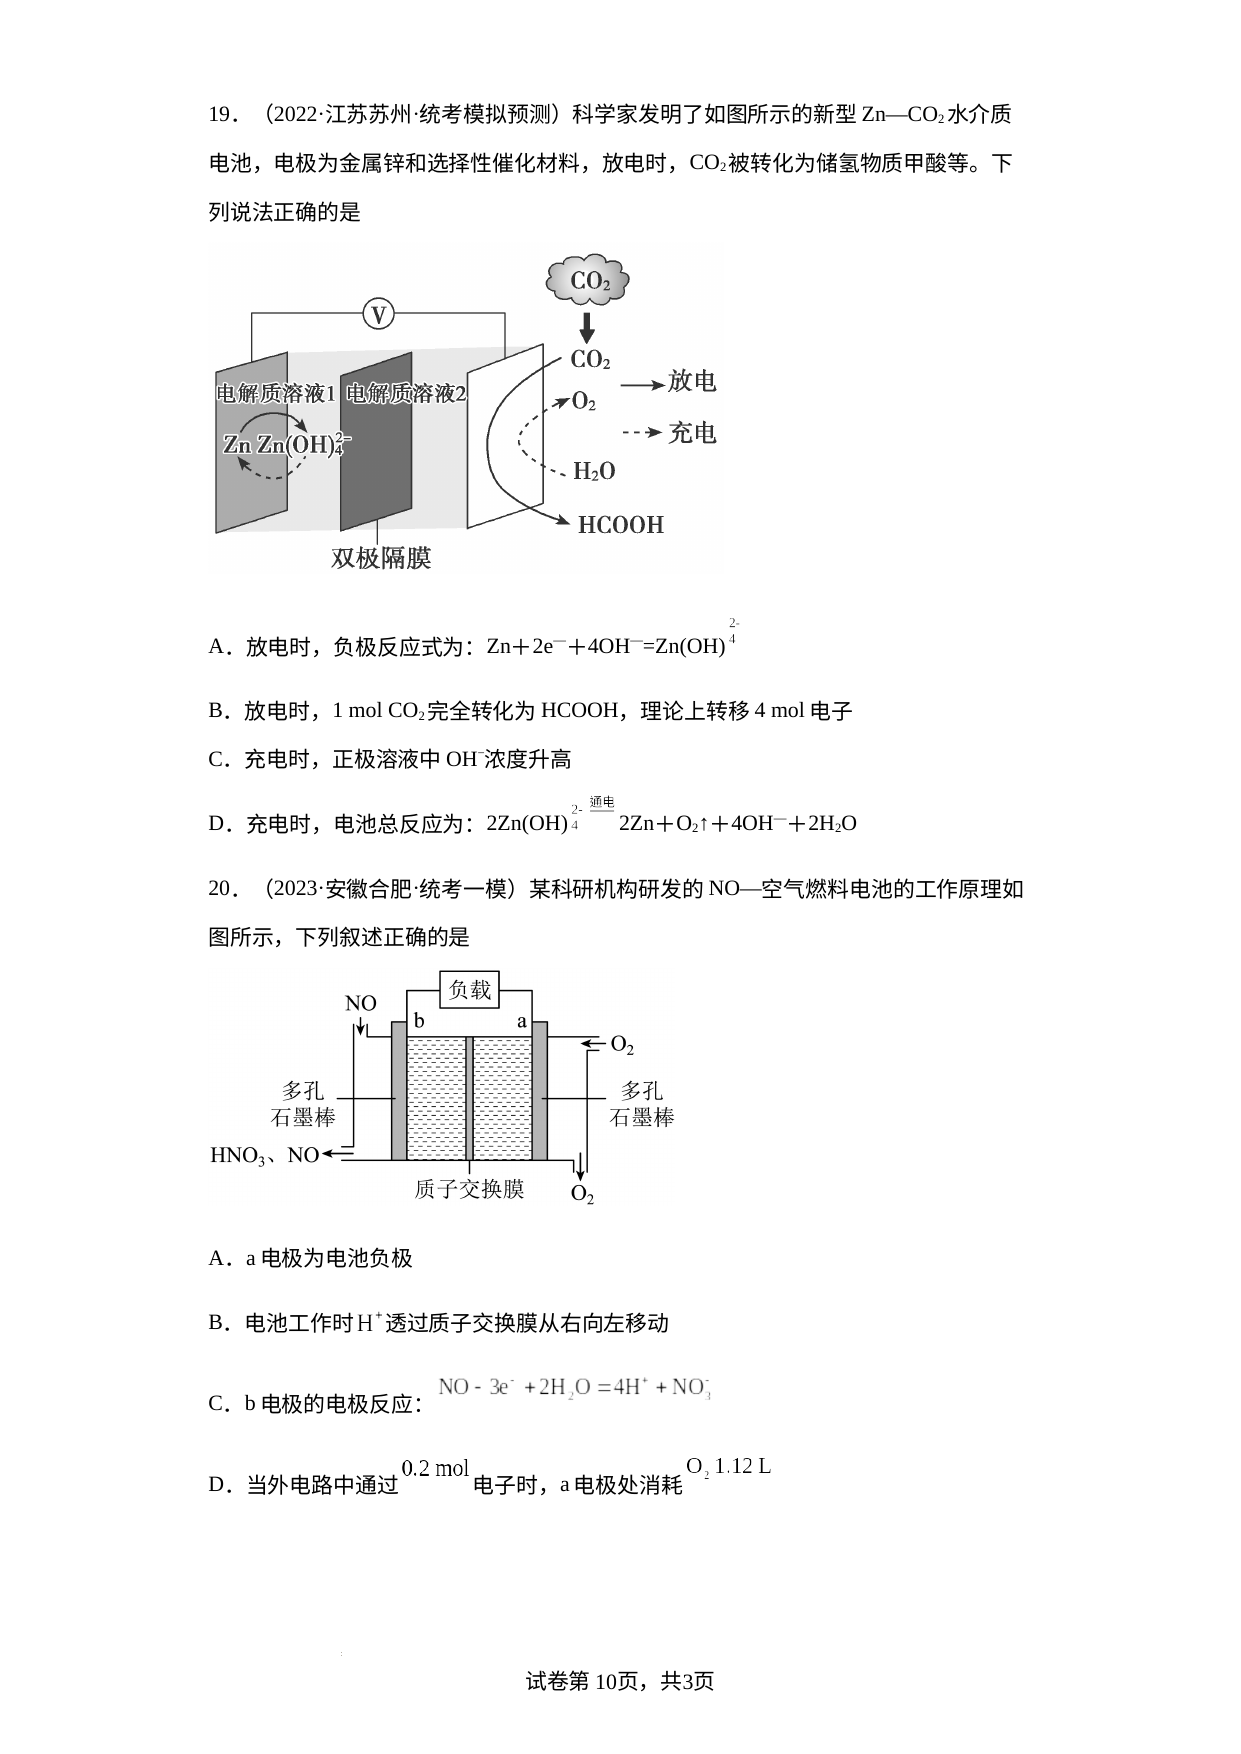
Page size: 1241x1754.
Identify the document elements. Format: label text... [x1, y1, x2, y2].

text D．当外电路中通过电子时，a电极处消耗 [208, 1451, 1032, 1516]
text 19．（2022·江苏苏州·统考模拟预测）科学家发明了如图所示的新型Zn—CO2水介质电池，电极为金属锌和选择性催化材料，放电时，CO2被转化为储氢物质甲酸等。下列说法正确的是 [208, 97, 1032, 227]
text B．电池工作时透过质子交换膜从右向左移动 [208, 1289, 1032, 1354]
text 20．（2023·安徽合肥·统考一模）某科研机构研发的NO—空气燃料电池的工作原理如图所示，下列叙述正确的是 [208, 871, 1032, 952]
text B．放电时，1 mol CO2完全转化为HCOOH，理论上转移4 mol电子 [208, 694, 1032, 726]
text D．充电时，电池总反应为：2Zn(OH)2Zn＋O2↑＋4OH—＋2H2O [208, 790, 1032, 855]
picture [208, 968, 676, 1206]
text C．充电时，正极溶液中OH−浓度升高 [208, 742, 1032, 774]
text C．b电极的电极反应： [208, 1370, 1032, 1435]
text A．放电时，负极反应式为：Zn＋2e—＋4OH—=Zn(OH) [208, 613, 1032, 678]
text A．a电极为电池负极 [208, 1241, 1032, 1273]
picture [208, 242, 724, 574]
